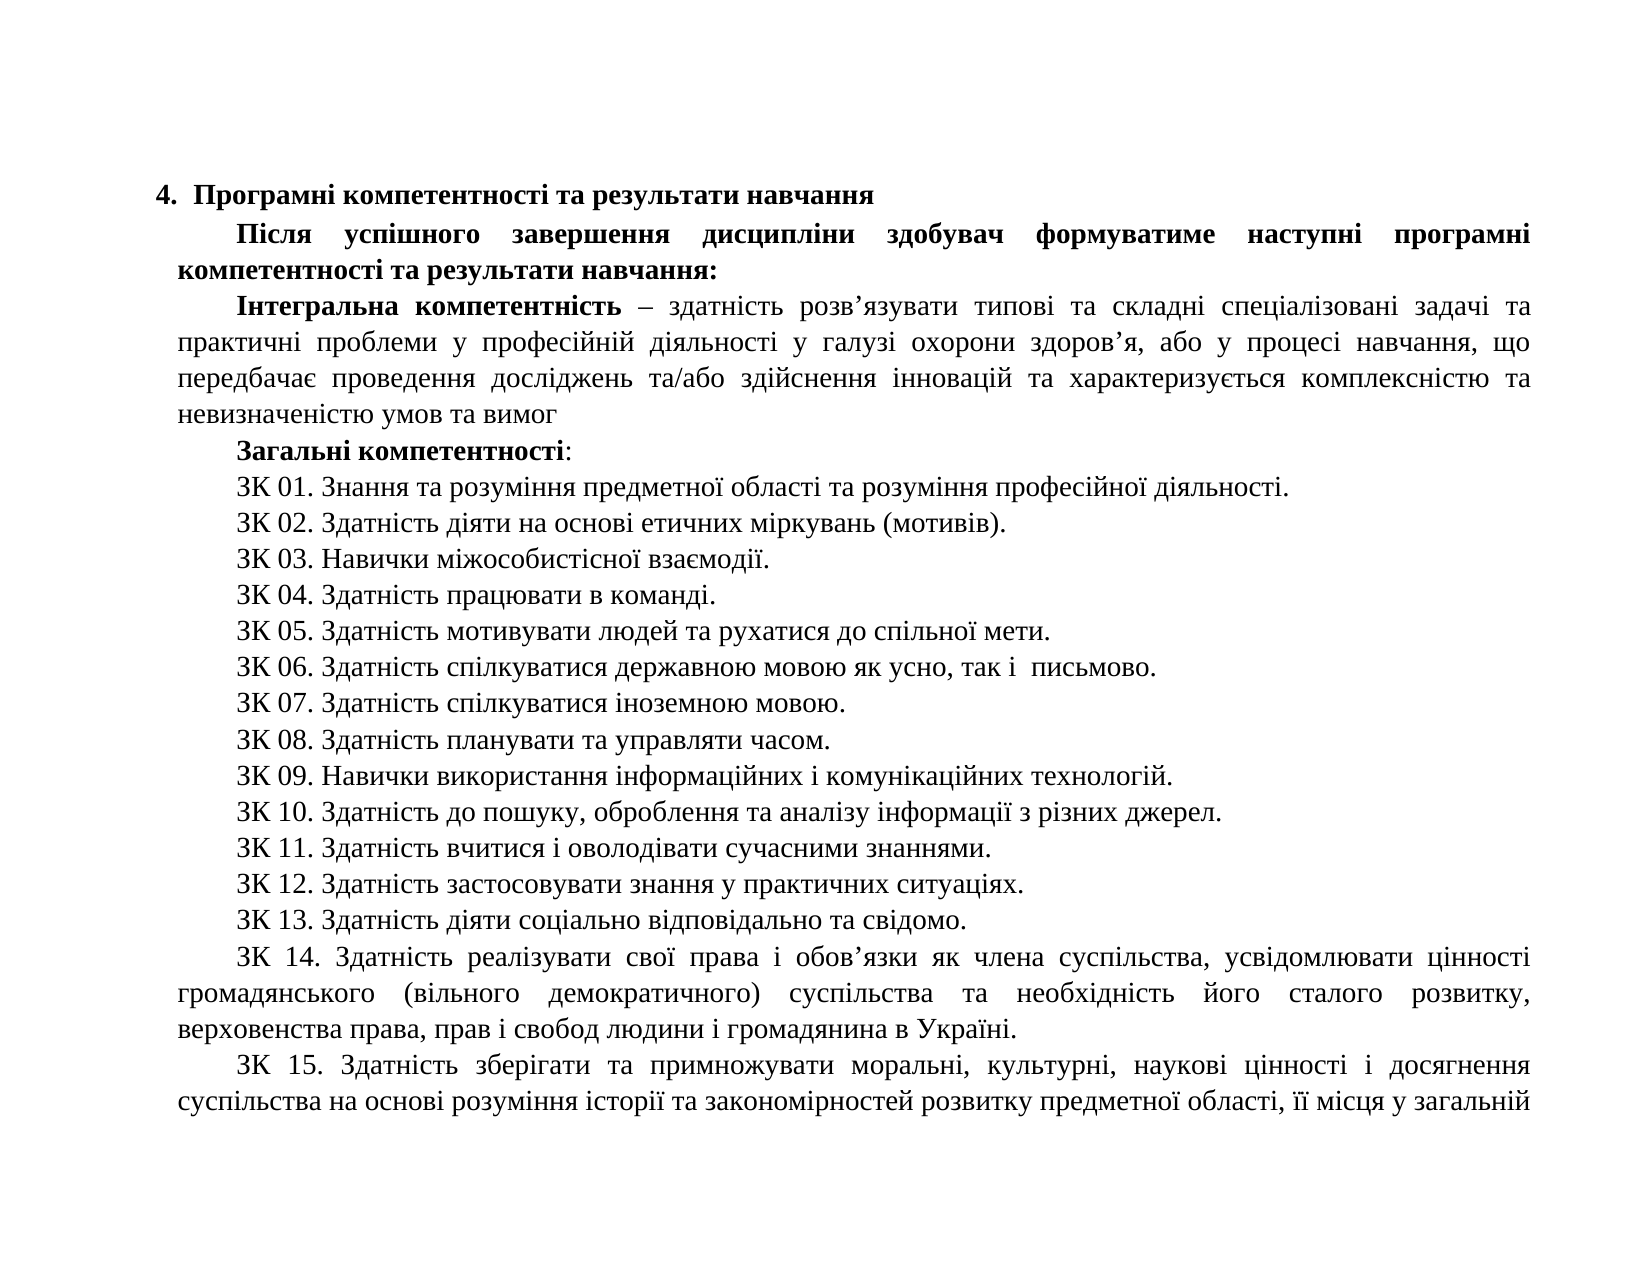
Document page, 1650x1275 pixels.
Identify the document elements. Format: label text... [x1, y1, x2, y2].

text ЗК 11. Здатність вчитися і оволодівати сучасними знаннями. [177, 830, 1532, 864]
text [177, 1047, 1532, 1117]
text ЗК 05. Здатність мотивувати людей та рухатися до спільної мети. [177, 613, 1532, 647]
text ЗК 09. Навички використання інформаційних і комунікаційних технологій. [177, 758, 1532, 791]
text ЗК 04. Здатність працювати в команді. [177, 577, 1532, 611]
text ЗК 06. Здатність спілкуватися державною мовою як усно, так і письмово. [177, 649, 1532, 683]
text ЗК 08. Здатність планувати та управляти часом. [177, 722, 1532, 755]
text ЗК 01. Знання та розуміння предметної області та розуміння професійної діяльності. [177, 469, 1532, 502]
text Інтегральна компетентність – здатність розв’язувати типові та складні спеціалізовані задачі та практичні проблеми у професійній діяльності у галузі охорони здоров’я, або у процесі навчання, що передбачає проведення досліджень та/або здійснення інновацій та характеризується комплексністю та невизначеністю умов та вимог [177, 288, 1532, 430]
text ЗК 13. Здатність діяти соціально відповідально та свідомо. [177, 902, 1532, 936]
text ЗК 10. Здатність до пошуку, оброблення та аналізу інформації з різних джерел. [177, 794, 1532, 828]
text ЗК 02. Здатність діяти на основі етичних міркувань (мотивів). [177, 505, 1532, 538]
text ЗК 12. Здатність застосовувати знання у практичних ситуаціях. [177, 866, 1532, 900]
text ЗК 03. Навички міжособистісної взаємодії. [177, 541, 1532, 574]
text ЗК 14. Здатність реалізувати свої права і обов’язки як члена суспільства, усвідомлювати цінності громадянського (вільного демократичного) суспільства та необхідність його сталого розвитку, верховенства права, прав і свобод людини і громадянина в Україні. [177, 939, 1532, 1044]
list Програмні компетентності та результати навчання [156, 177, 1532, 211]
text ЗК 07. Здатність спілкуватися іноземною мовою. [177, 686, 1532, 719]
text Загальні компетентності: [177, 433, 1532, 466]
text Після успішного завершення дисципліни здобувач формуватиме наступні програмні компетентності та результати навчання: [177, 216, 1532, 285]
